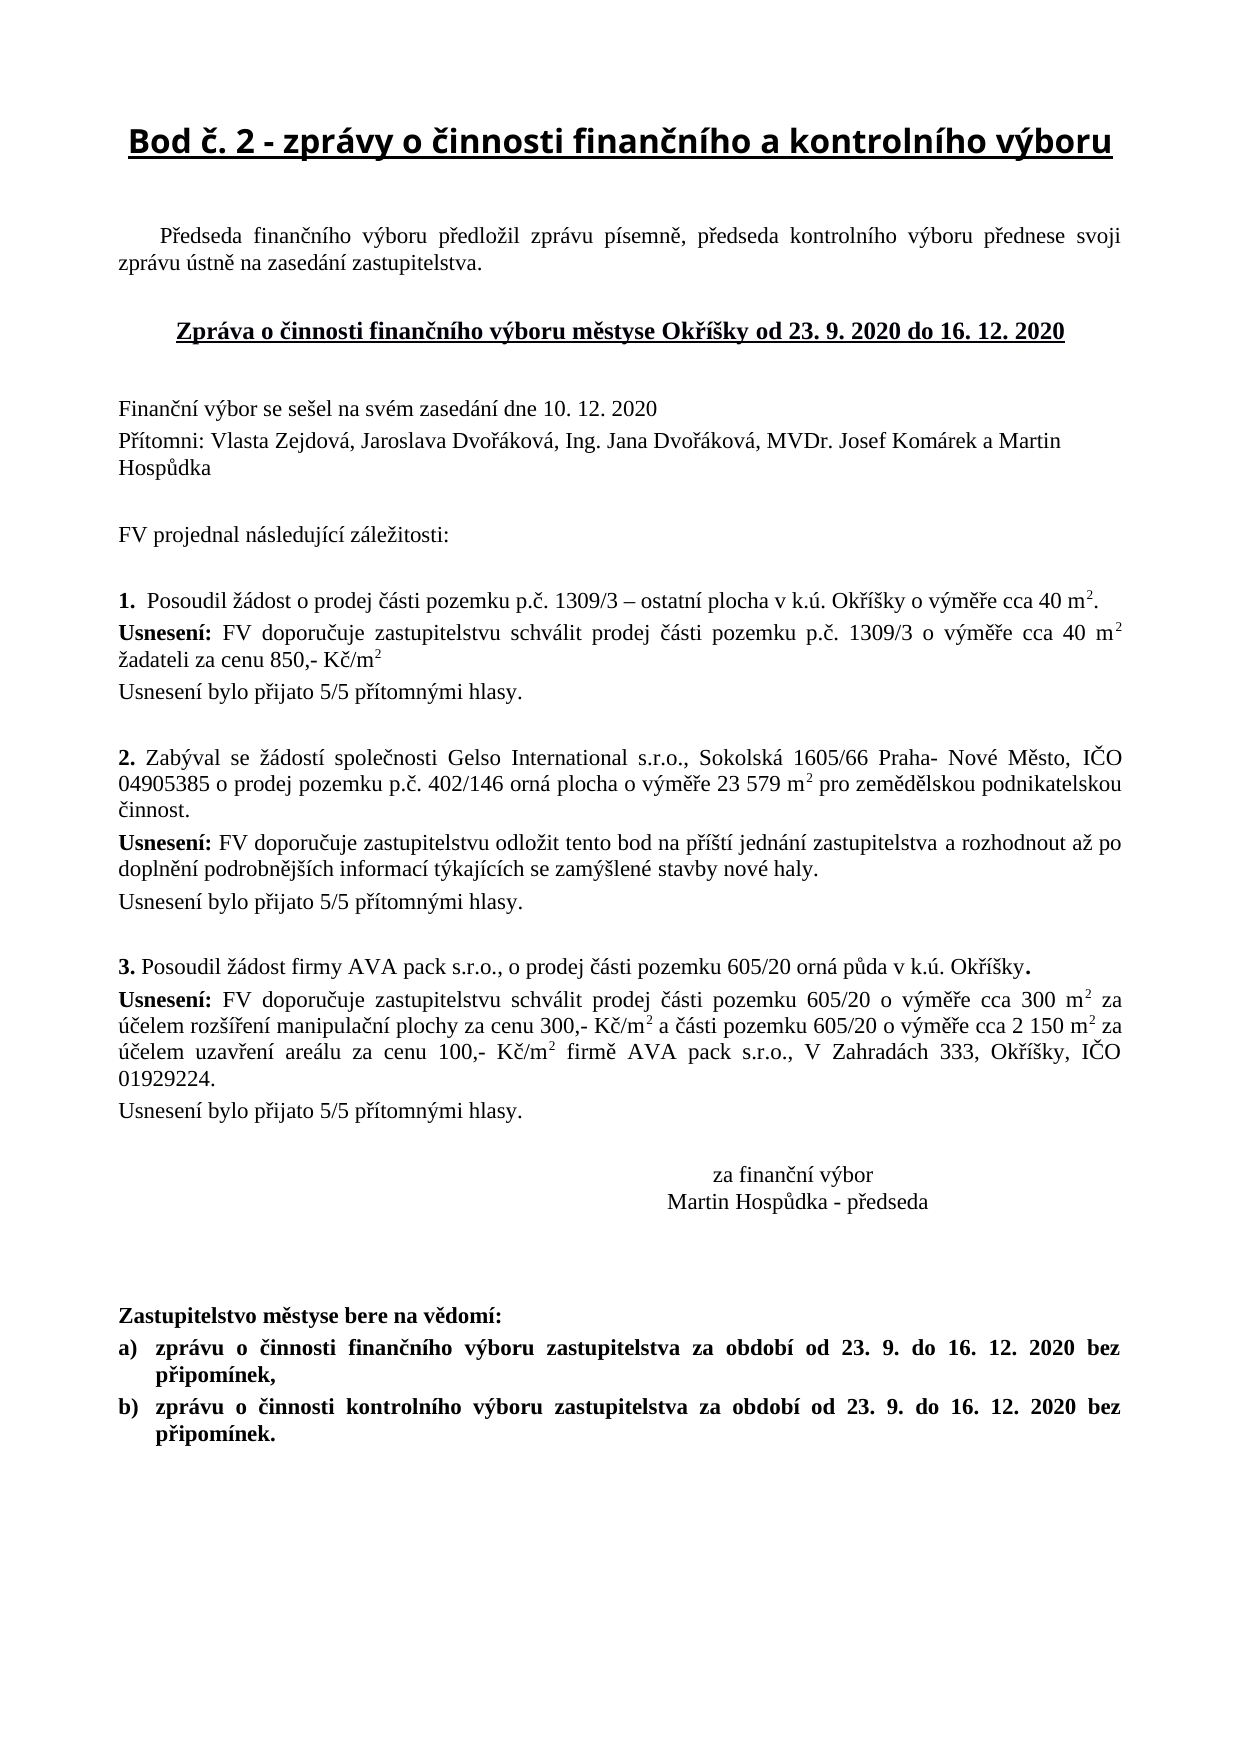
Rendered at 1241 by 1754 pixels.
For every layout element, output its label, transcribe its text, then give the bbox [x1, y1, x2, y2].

list Martin Hospůdka - předseda [118, 1188, 1122, 1214]
text Zastupitelstvo městyse bere na vědomí: [118, 1302, 1122, 1328]
list Usnesení bylo přijato 5/5 přítomnými hlasy. [118, 888, 1122, 914]
text FV projednal následující záležitosti: [118, 522, 1122, 548]
list Usnesení bylo přijato 5/5 přítomnými hlasy. [118, 678, 1122, 705]
list 3. Posoudil žádost firmy AVA pack s.r.o., o prodej části pozemku 605/20 orná půda v k.ú. Okříšky. [118, 953, 1122, 979]
list za finanční výbor [118, 1161, 1122, 1188]
text Předseda finančního výboru předložil zprávu písemně, předseda kontrolního výboru přednese svoji zprávu ústně na zasedání zastupitelstva. [118, 222, 1122, 275]
text Finanční výbor se sešel na svém zasedání dne 10. 12. 2020 [118, 395, 1122, 421]
list Usnesení bylo přijato 5/5 přítomnými hlasy. [118, 1097, 1122, 1124]
list zprávu o činnosti finančního výboru zastupitelstva za období od 23. 9. do 16. 12. 2020 bez připomínek, [118, 1334, 1122, 1387]
list Usnesení: FV doporučuje zastupitelstvu odložit tento bod na příští jednání zastupitelstva a rozhodnout až po doplnění podrobnějších informací týkajících se zamýšlené stavby nové haly. [118, 829, 1122, 882]
text 1. Posoudil žádost o prodej části pozemku p.č. 1309/3 – ostatní plocha v k.ú. Okříšky o výměře cca 40 m2. [118, 587, 1122, 613]
text Bod č. 2 - zprávy o činnosti finančního a kontrolního výboru [118, 118, 1122, 163]
list zprávu o činnosti kontrolního výboru zastupitelstva za období od 23. 9. do 16. 12. 2020 bez připomínek. [118, 1393, 1122, 1446]
list 2. Zabýval se žádostí společnosti Gelso International s.r.o., Sokolská 1605/66 Praha- Nové Město, IČO 04905385 o prodej pozemku p.č. 402/146 orná plocha o výměře 23 579 m2 pro zemědělskou podnikatelskou činnost. [118, 743, 1122, 823]
list Usnesení: FV doporučuje zastupitelstvu schválit prodej části pozemku 605/20 o výměře cca 300 m2 za účelem rozšíření manipulační plochy za cenu 300,- Kč/m2 a části pozemku 605/20 o výměře cca 2 150 m2 za účelem uzavření areálu za cenu 100,- Kč/m2 firmě AVA pack s.r.o., V Zahradách 333, Okříšky, IČO 01929224. [118, 986, 1122, 1091]
text Zpráva o činnosti finančního výboru městyse Okříšky od 23. 9. 2020 do 16. 12. 2020 [118, 316, 1122, 345]
text Přítomni: Vlasta Zejdová, Jaroslava Dvořáková, Ing. Jana Dvořáková, MVDr. Josef Komárek a Martin Hospůdka [118, 428, 1122, 480]
text Usnesení: FV doporučuje zastupitelstvu schválit prodej části pozemku p.č. 1309/3 o výměře cca 40 m2 žadateli za cenu 850,- Kč/m2 [118, 619, 1122, 672]
